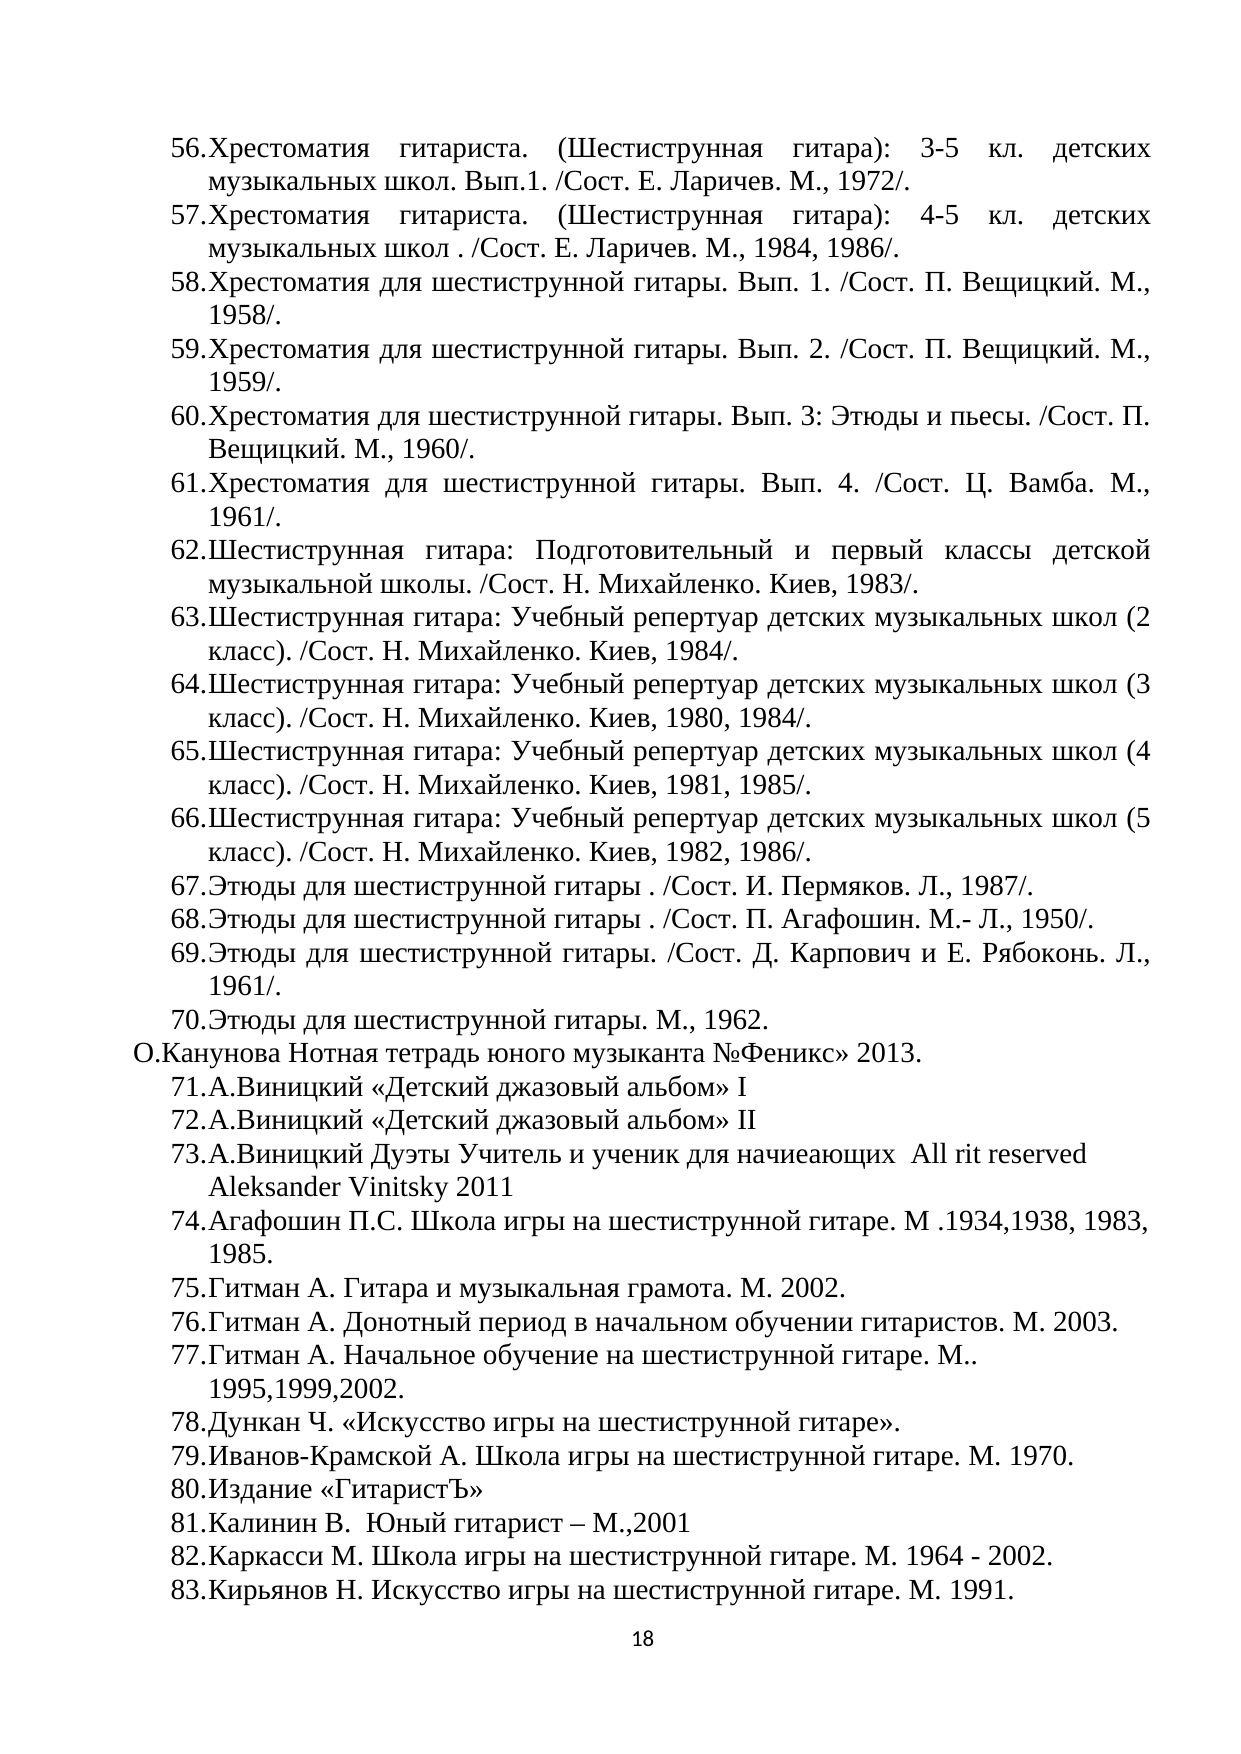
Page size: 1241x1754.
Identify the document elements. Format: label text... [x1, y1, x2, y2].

list Шестиструнная гитара: Учебный репертуар детских музыкальных школ (3 класс). /Сост. Н. Михайленко. Киев, 1980, 1984/. [170, 666, 1152, 733]
list Гитман А. Гитара и музыкальная грамота. М. 2002. [170, 1270, 1152, 1304]
list А.Виницкий Дуэты Учитель и ученик для начиеающих All rit reserved Aleksander Vinitsky 2011 [170, 1136, 1152, 1203]
list Хрестоматия гитариста. (Шестиструнная гитара): 3-5 кл. детских музыкальных школ. Вып.1. /Сост. Е. Ларичев. М., 1972/. [170, 130, 1152, 197]
list Издание «ГитаристЪ» [170, 1471, 1152, 1505]
list Дункан Ч. «Искусство игры на шестиструнной гитаре». [170, 1404, 1152, 1438]
list А.Виницкий «Детский джазовый альбом» I [170, 1069, 1152, 1102]
list Калинин В. Юный гитарист – М.,2001 [170, 1505, 1152, 1538]
list Этюды для шестиструнной гитары. М., 1962. [170, 1002, 1152, 1035]
list Шестиструнная гитара: Подготовительный и первый классы детской музыкальной школы. /Сост. Н. Михайленко. Киев, 1983/. [170, 532, 1152, 599]
list Хрестоматия для шестиструнной гитары. Вып. 4. /Сост. Ц. Вамба. М., 1961/. [170, 465, 1152, 532]
list Шестиструнная гитара: Учебный репертуар детских музыкальных школ (2 класс). /Сост. Н. Михайленко. Киев, 1984/. [170, 599, 1152, 666]
list Хрестоматия гитариста. (Шестиструнная гитара): 4-5 кл. детских музыкальных школ . /Сост. Е. Ларичев. М., 1984, 1986/. [170, 197, 1152, 264]
list Шестиструнная гитара: Учебный репертуар детских музыкальных школ (5 класс). /Сост. Н. Михайленко. Киев, 1982, 1986/. [170, 801, 1152, 868]
list Этюды для шестиструнной гитары . /Сост. И. Пермяков. Л., 1987/. [170, 868, 1152, 901]
list Гитман А. Донотный период в начальном обучении гитаристов. М. 2003. [170, 1304, 1152, 1337]
list Этюды для шестиструнной гитары . /Сост. П. Агафошин. М.- Л., 1950/. [170, 901, 1152, 935]
list Хрестоматия для шестиструнной гитары. Вып. 1. /Сост. П. Вещицкий. М., 1958/. [170, 264, 1152, 331]
list Иванов-Крамской А. Школа игры на шестиструнной гитаре. М. 1970. [170, 1438, 1152, 1471]
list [170, 1572, 1152, 1606]
list Каркасси М. Школа игры на шестиструнной гитаре. М. 1964 - 2002. [170, 1538, 1152, 1572]
list А.Виницкий «Детский джазовый альбом» II [170, 1102, 1152, 1136]
list Этюды для шестиструнной гитары. /Сост. Д. Карпович и Е. Рябоконь. Л., 1961/. [170, 935, 1152, 1002]
list Хрестоматия для шестиструнной гитары. Вып. 2. /Сост. П. Вещицкий. М., 1959/. [170, 331, 1152, 398]
list Агафошин П.С. Школа игры на шестиструнной гитаре. М .1934,1938, 1983, 1985. [170, 1203, 1152, 1270]
list Шестиструнная гитара: Учебный репертуар детских музыкальных школ (4 класс). /Сост. Н. Михайленко. Киев, 1981, 1985/. [170, 733, 1152, 801]
list Хрестоматия для шестиструнной гитары. Вып. 3: Этюды и пьесы. /Сост. П. Вещицкий. М., 1960/. [170, 398, 1152, 465]
text О.Канунова Нотная тетрадь юного музыканта №Феникс» 2013. [133, 1035, 1152, 1069]
list Гитман А. Начальное обучение на шестиструнной гитаре. М.. 1995,1999,2002. [170, 1337, 1152, 1404]
